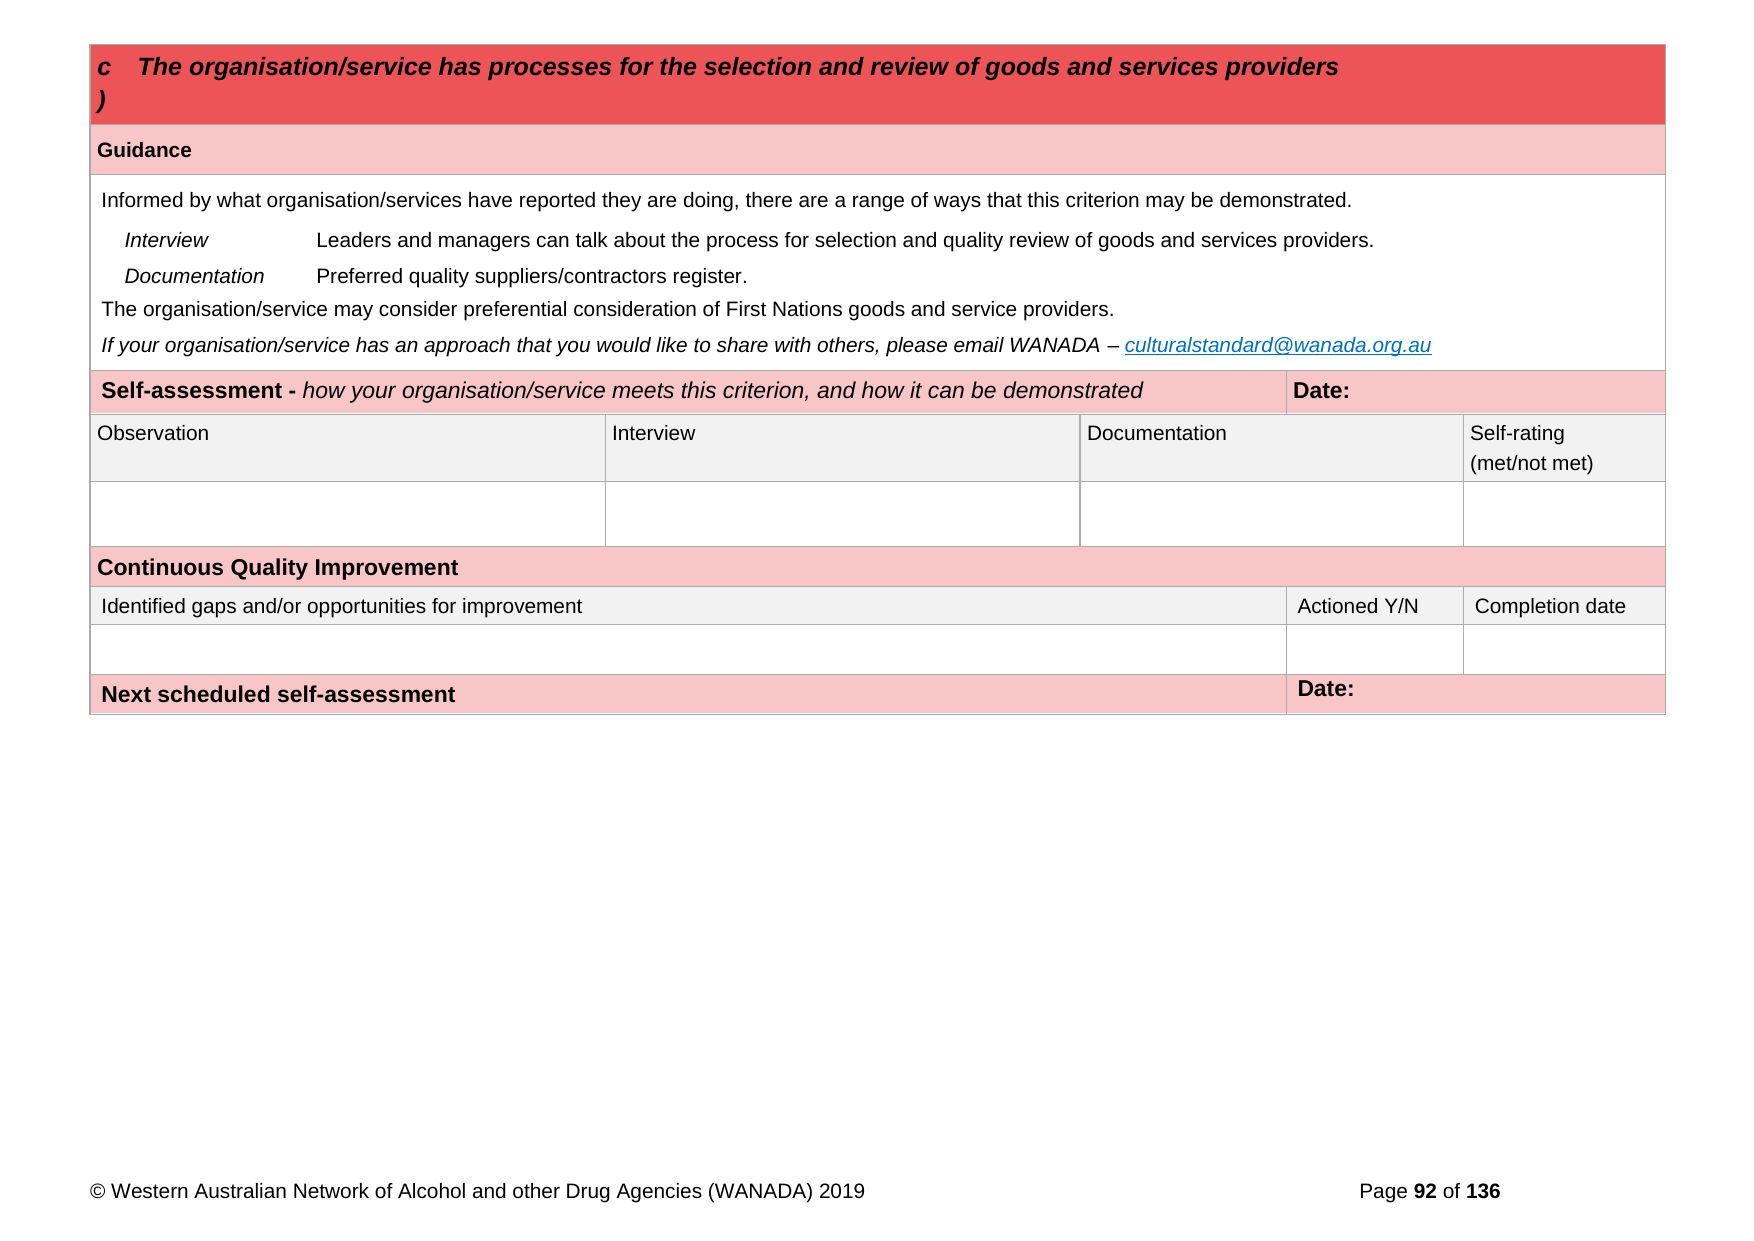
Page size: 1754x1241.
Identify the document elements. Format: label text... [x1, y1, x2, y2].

table_cell Completion date [1464, 587, 1665, 624]
table_cell [1464, 482, 1665, 546]
table_cell [91, 482, 605, 546]
table_cell Date: [1287, 371, 1665, 413]
table_cell [1081, 482, 1463, 546]
table_cell Self-rating (met/not met) [1464, 415, 1665, 481]
table_cell Self-assessment - how your organisation/service meets this criterion, and how it can be demonstrated [91, 371, 1286, 413]
table_cell [606, 482, 1079, 546]
table_cell Identified gaps and/or opportunities for improvement [91, 587, 1286, 624]
table_cell Guidance [91, 125, 1665, 174]
table_header c) [91, 45, 130, 124]
table_cell Informed by what organisation/services have reported they are doing, there are a range of ways that this criterion may be demonstrated. The organisation/service may consider preferential consideration of First Nations goods and service providers. If your organisation/service has an approach that you would like to share with others, please email WANADA – culturalstandard@wanada.org.au [91, 175, 1665, 370]
table_cell [1464, 625, 1665, 674]
table_cell Actioned Y/N [1287, 587, 1463, 624]
table_cell Continuous Quality Improvement [91, 547, 1665, 586]
table_cell Next scheduled self-assessment [91, 675, 1286, 713]
table_cell Date: [1287, 675, 1665, 713]
table_cell Observation [91, 415, 605, 481]
table_cell Documentation [1081, 415, 1463, 481]
table_cell [1287, 625, 1463, 674]
table_cell Interview [606, 415, 1079, 481]
table_header The organisation/service has processes for the selection and review of goods and services providers [130, 45, 1665, 124]
table_cell [91, 625, 1286, 674]
